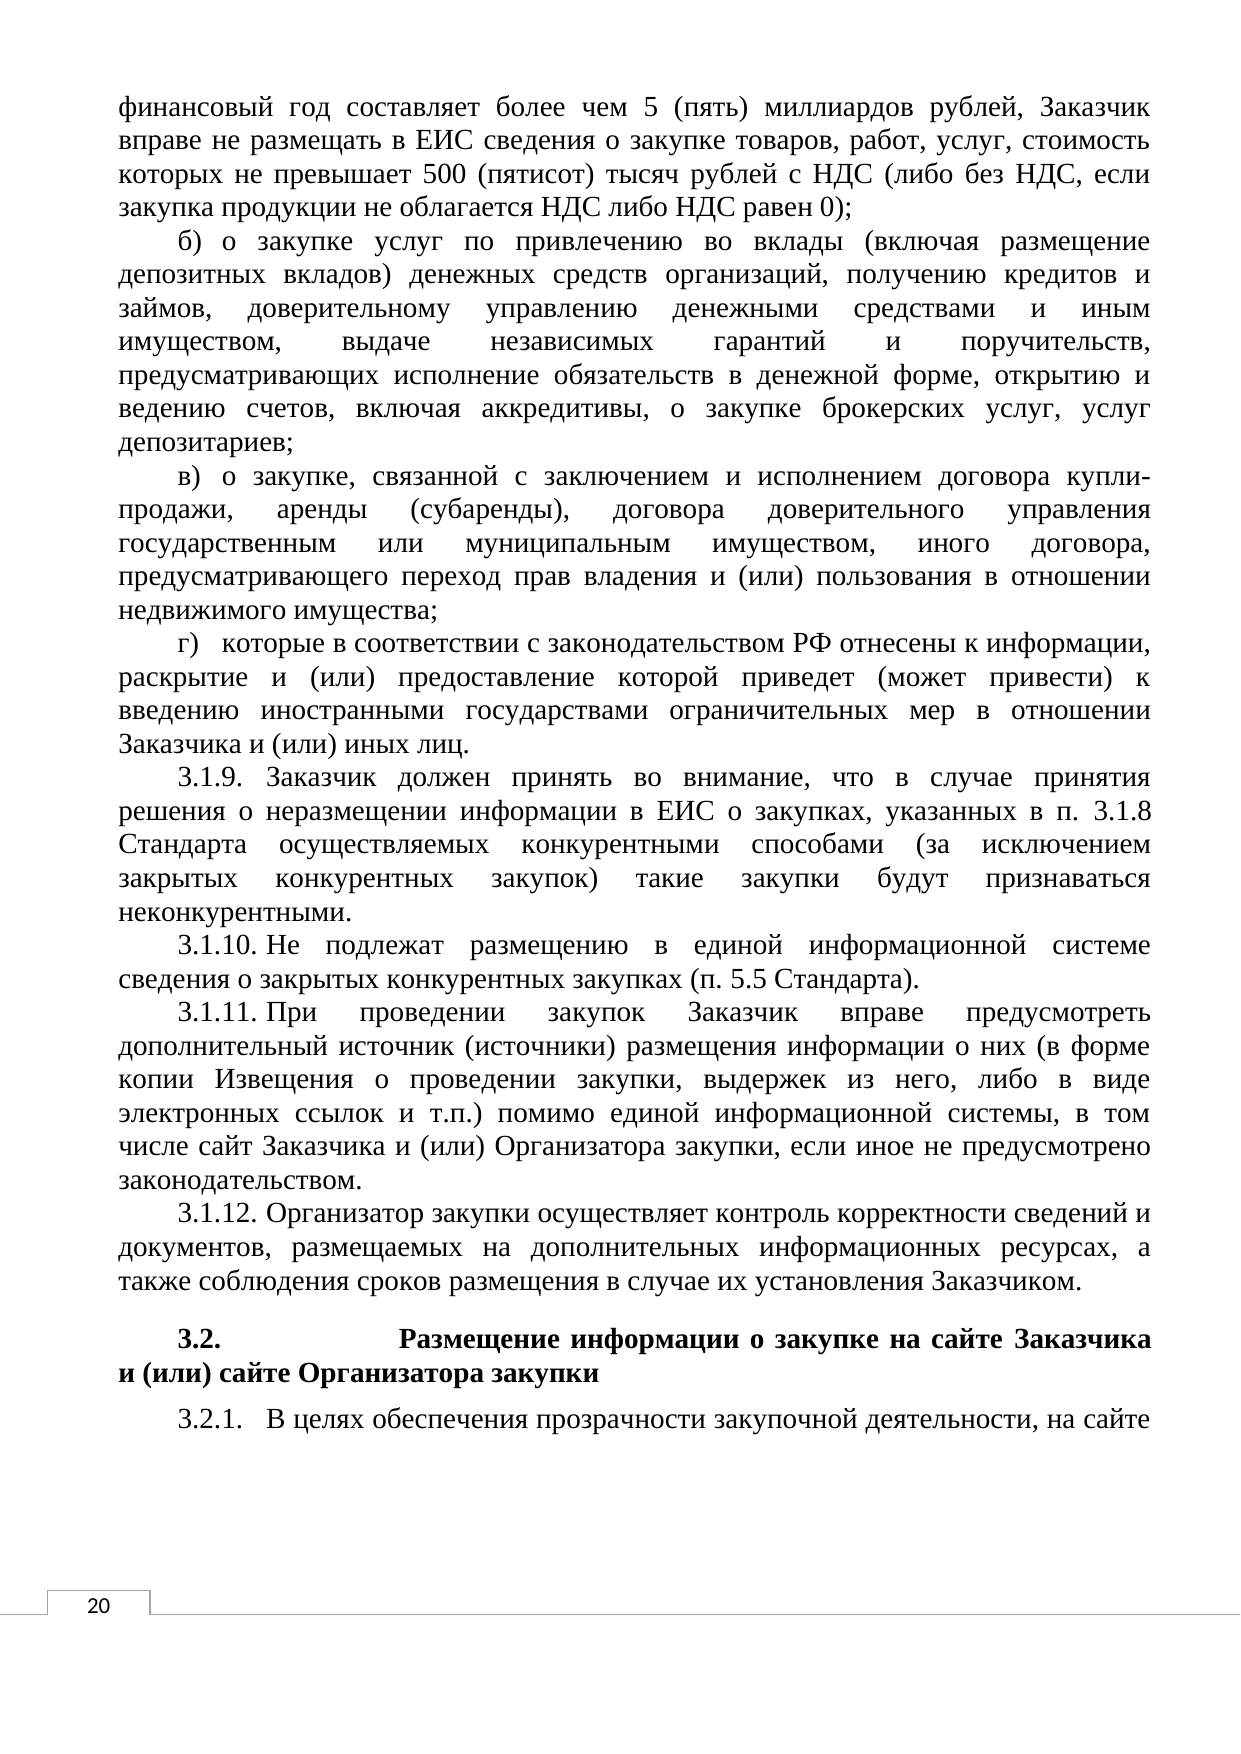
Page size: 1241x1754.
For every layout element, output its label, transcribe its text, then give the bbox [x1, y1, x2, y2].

list При проведении закупок Заказчик вправе предусмотреть дополнительный источник (источники) размещения информации о них (в форме копии Извещения о проведении закупки, выдержек из него, либо в виде электронных ссылок и т.п.) помимо единой информационной системы, в том числе сайт Заказчика и (или) Организатора закупки, если иное не предусмотрено законодательством. [118, 994, 1152, 1196]
list Заказчик должен принять во внимание, что в случае принятия решения о неразмещении информации в ЕИС о закупках, указанных в п. 3.1.8 Стандарта осуществляемых конкурентными способами (за исключением закрытых конкурентных закупок) такие закупки будут признаваться неконкурентными. [118, 759, 1152, 927]
list Размещение информации о закупке на сайте Заказчика и (или) сайте Организатора закупки [118, 1321, 1152, 1388]
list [118, 89, 1152, 223]
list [118, 1401, 1152, 1434]
list о закупке услуг по привлечению во вклады (включая размещение депозитных вкладов) денежных средств организаций, получению кредитов и займов, доверительному управлению денежными средствами и иным имуществом, выдаче независимых гарантий и поручительств, предусматривающих исполнение обязательств в денежной форме, открытию и ведению счетов, включая аккредитивы, о закупке брокерских услуг, услуг депозитариев; [118, 223, 1152, 458]
list Не подлежат размещению в единой информационной системе сведения о закрытых конкурентных закупках (п. 5.5 Стандарта). [118, 927, 1152, 994]
list Организатор закупки осуществляет контроль корректности сведений и документов, размещаемых на дополнительных информационных ресурсах, а также соблюдения сроков размещения в случае их установления Заказчиком. [118, 1196, 1152, 1296]
list которые в соответствии с законодательством РФ отнесены к информации, раскрытие и (или) предоставление которой приведет (может привести) к введению иностранными государствами ограничительных мер в отношении Заказчика и (или) иных лиц. [118, 625, 1152, 759]
list о закупке, связанной с заключением и исполнением договора купли-продажи, аренды (субаренды), договора доверительного управления государственным или муниципальным имуществом, иного договора, предусматривающего переход прав владения и (или) пользования в отношении недвижимого имущества; [118, 458, 1152, 625]
